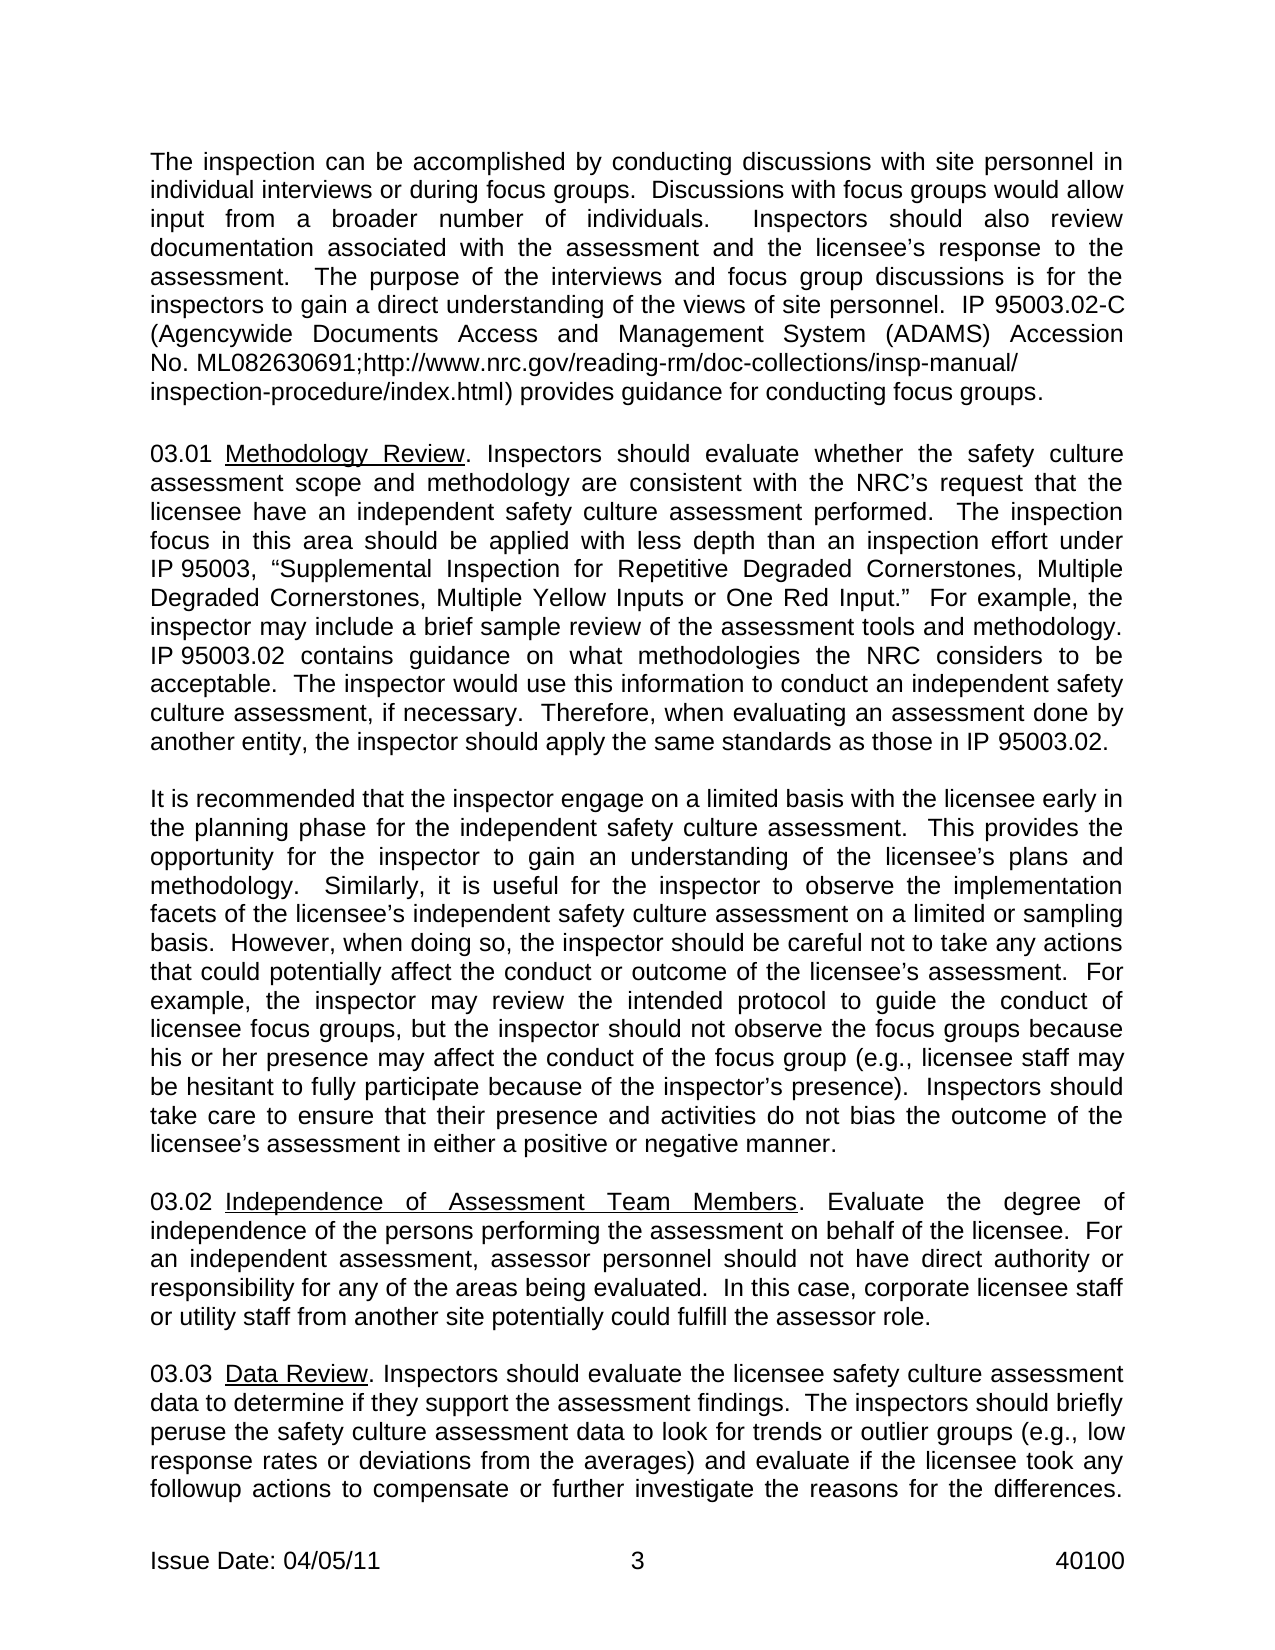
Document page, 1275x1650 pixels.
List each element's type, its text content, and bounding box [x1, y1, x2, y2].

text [150, 1359, 1125, 1503]
text 03.01 Methodology Review. Inspectors should evaluate whether the safety culture assessment scope and methodology are consistent with the NRC’s request that the licensee have an independent safety culture assessment performed. The inspection focus in this area should be applied with less depth than an inspection effort under IP 95003, “Supplemental Inspection for Repetitive Degraded Cornerstones, Multiple Degraded Cornerstones, Multiple Yellow Inputs or One Red Input.” For example, the inspector may include a brief sample review of the assessment tools and methodology. IP 95003.02 contains guidance on what methodologies the NRC considers to be acceptable. The inspector would use this information to conduct an independent safety culture assessment, if necessary. Therefore, when evaluating an assessment done by another entity, the inspector should apply the same standards as those in IP 95003.02. [150, 439, 1125, 756]
text The inspection can be accomplished by conducting discussions with site personnel in individual interviews or during focus groups. Discussions with focus groups would allow input from a broader number of individuals. Inspectors should also review documentation associated with the assessment and the licensee’s response to the assessment. The purpose of the interviews and focus group discussions is for the inspectors to gain a direct understanding of the views of site personnel. IP 95003.02-C (Agencywide Documents Access and Management System (ADAMS) Accession No. ML082630691;http://www.nrc.gov/reading-rm/doc-collections/insp-manual/inspection-procedure/index.html) provides guidance for conducting focus groups. [150, 147, 1125, 405]
text It is recommended that the inspector engage on a limited basis with the licensee early in the planning phase for the independent safety culture assessment. This provides the opportunity for the inspector to gain an understanding of the licensee’s plans and methodology. Similarly, it is useful for the inspector to observe the implementation facets of the licensee’s independent safety culture assessment on a limited or sampling basis. However, when doing so, the inspector should be careful not to take any actions that could potentially affect the conduct or outcome of the licensee’s assessment. For example, the inspector may review the intended protocol to guide the conduct of licensee focus groups, but the inspector should not observe the focus groups because his or her presence may affect the conduct of the focus group (e.g., licensee staff may be hesitant to fully participate because of the inspector’s presence). Inspectors should take care to ensure that their presence and activities do not bias the outcome of the licensee’s assessment in either a positive or negative manner. [150, 784, 1125, 1158]
text 03.02 Independence of Assessment Team Members. Evaluate the degree of independence of the persons performing the assessment on behalf of the licensee. For an independent assessment, assessor personnel should not have direct authority or responsibility for any of the areas being evaluated. In this case, corporate licensee staff or utility staff from another site potentially could fulfill the assessor role. [150, 1187, 1125, 1331]
